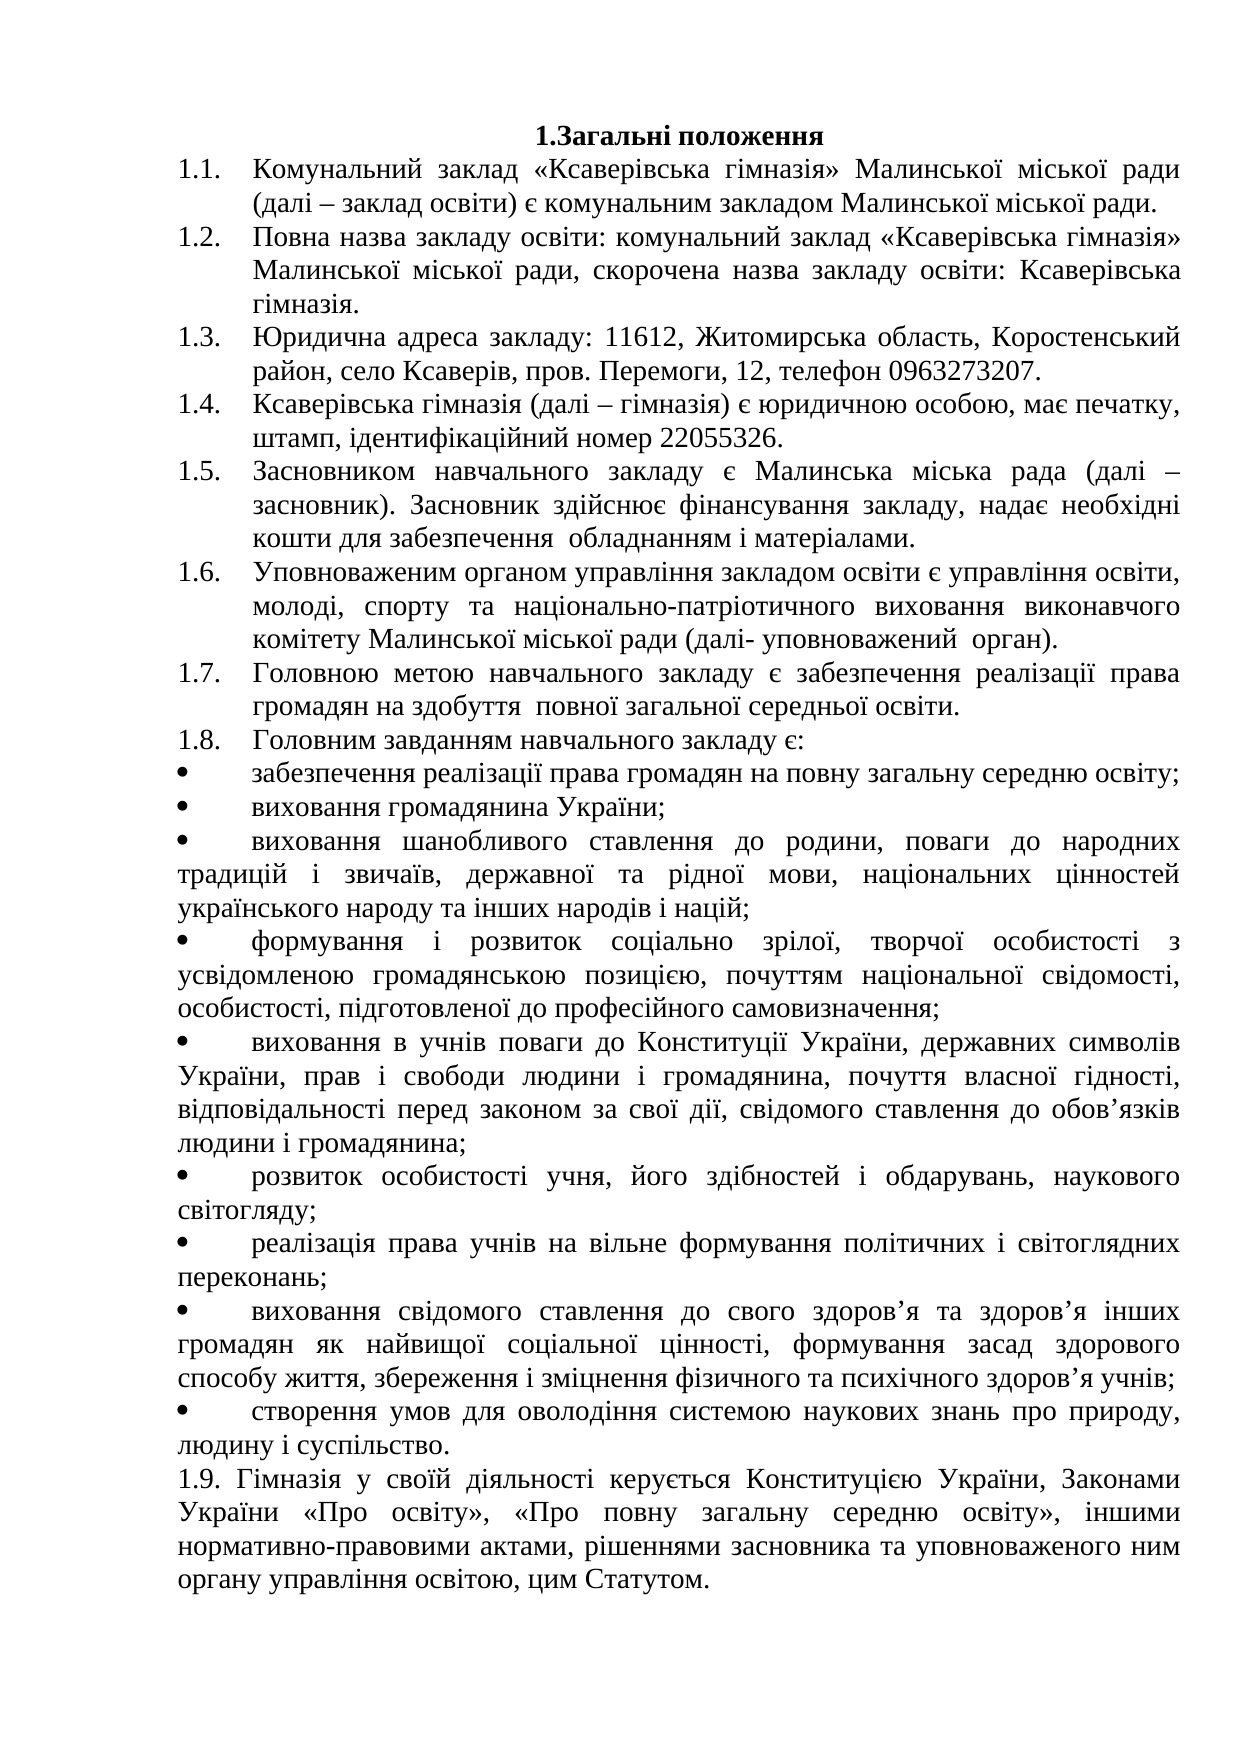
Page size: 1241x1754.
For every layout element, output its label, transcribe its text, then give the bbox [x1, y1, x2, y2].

list реалізація права учнів на вільне формування політичних і світоглядних переконань; [177, 1226, 1181, 1293]
list Комунальний заклад «Ксаверівська гімназія» Малинської міської ради (далі – заклад освіти) є комунальним закладом Малинської міської ради. [177, 152, 1181, 219]
list Головним завданням навчального закладу є: [177, 722, 1181, 755]
list Головною метою навчального закладу є забезпечення реалізації права громадян на здобуття повної загальної середньої освіти. [177, 655, 1181, 722]
text 1.Загальні положення [177, 118, 1181, 152]
list Повна назва закладу освіти: комунальний заклад «Ксаверівська гімназія» Малинської міської ради, скорочена назва закладу освіти: Ксаверівська гімназія. [177, 219, 1181, 319]
list виховання в учнів поваги до Конституції України, державних символів України, прав і свободи людини і громадянина, почуття власної гідності, відповідальності перед законом за свої дії, свідомого ставлення до обов’язків людини і громадянина; [177, 1024, 1181, 1158]
list виховання свідомого ставлення до свого здоров’я та здоров’я інших громадян як найвищої соціальної цінності, формування засад здорового способу життя, збереження і зміцнення фізичного та психічного здоров’я учнів; [177, 1293, 1181, 1393]
list Юридична адреса закладу: 11612, Житомирська область, Коростенський район, село Ксаверів, пров. Перемоги, 12, телефон 0963273207. [177, 319, 1181, 386]
list формування і розвиток соціально зрілої, творчої особистості з усвідомленою громадянською позицією, почуттям національної свідомості, особистості, підготовленої до професійного самовизначення; [177, 923, 1181, 1024]
list забезпечення реалізації права громадян на повну загальну середню освіту; [177, 755, 1181, 789]
list виховання шанобливого ставлення до родини, поваги до народних традицій і звичаїв, державної та рідної мови, національних цінностей українського народу та інших народів і націй; [177, 823, 1181, 923]
list Засновником навчального закладу є Малинська міська рада (далі – засновник). Засновник здійснює фінансування закладу, надає необхідні кошти для забезпечення обладнанням і матеріалами. [177, 453, 1181, 554]
list розвиток особистості учня, його здібностей і обдарувань, наукового світогляду; [177, 1158, 1181, 1226]
list Уповноваженим органом управління закладом освіти є управління освіти, молоді, спорту та національно-патріотичного виховання виконавчого комітету Малинської міської ради (далі- уповноважений орган). [177, 554, 1181, 655]
list Ксаверівська гімназія (далі – гімназія) є юридичною особою, має печатку, штамп, ідентифікаційний номер 22055326. [177, 386, 1181, 453]
list виховання громадянина України; [177, 789, 1181, 823]
text 1.9. Гімназія у своїй діяльності керується Конституцією України, Законами України «Про освіту», «Про повну загальну середню освіту», іншими нормативно-правовими актами, рішеннями засновника та уповноваженого ним органу управління освітою, цим Статутом. [177, 1461, 1181, 1595]
list створення умов для оволодіння системою наукових знань про природу, людину і суспільство. [177, 1393, 1181, 1461]
